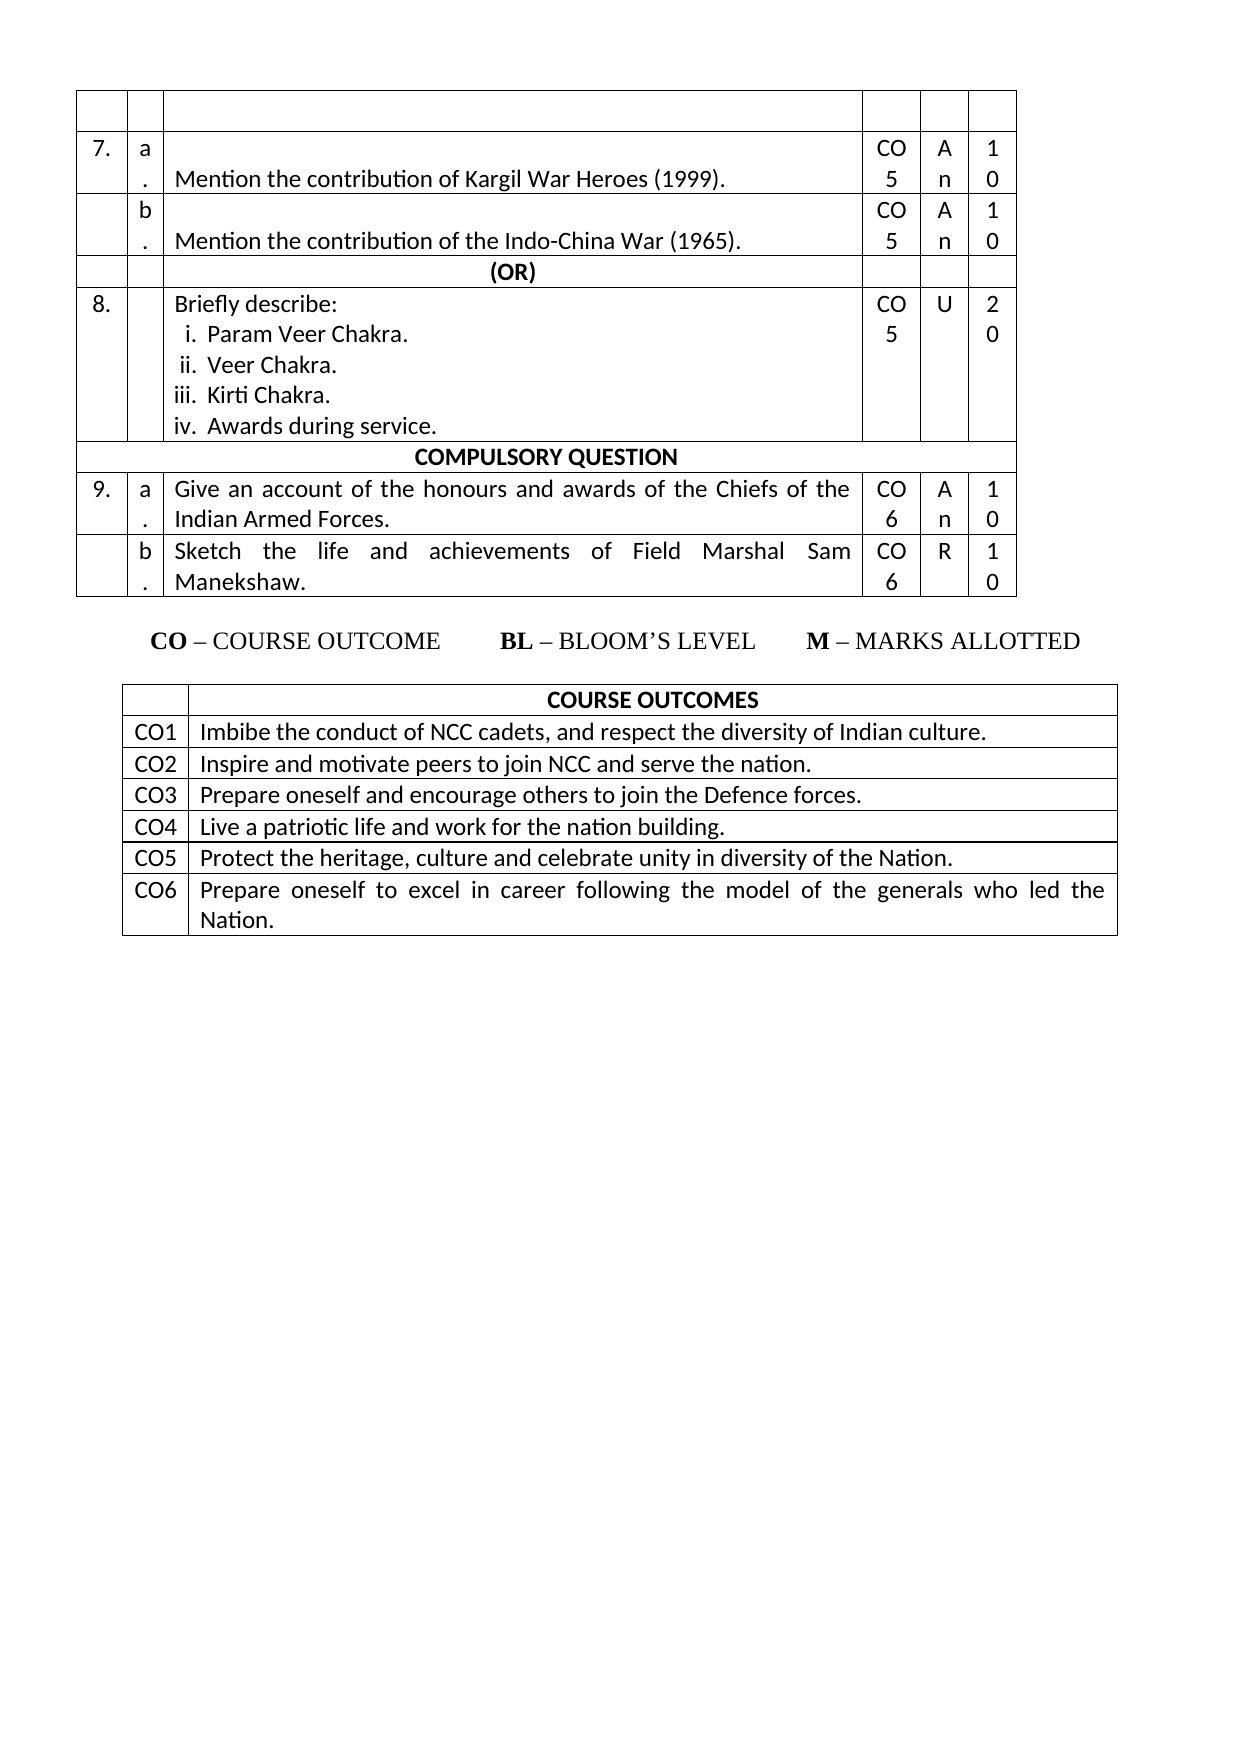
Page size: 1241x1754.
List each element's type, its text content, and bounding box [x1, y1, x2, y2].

table_cell An [921, 194, 968, 255]
table_cell R [921, 535, 968, 596]
table_cell An [921, 473, 968, 534]
table_cell CO5 [863, 194, 920, 255]
table_cell [863, 256, 920, 287]
table_cell [921, 256, 968, 287]
table_header COURSE OUTCOMES [189, 685, 1117, 715]
table_cell COMPULSORY QUESTION [77, 442, 1016, 472]
table_cell [863, 91, 920, 131]
table_cell Live a patriotic life and work for the nation building. [189, 811, 1117, 841]
table_cell CO3 [123, 779, 188, 810]
table_cell CO4 [123, 811, 188, 841]
table_cell [969, 91, 1016, 131]
table_cell Imbibe the conduct of NCC cadets, and respect the diversity of Indian culture. [189, 716, 1117, 747]
table_cell Briefly describe: Param Veer Chakra. Veer Chakra. Kirti Chakra. Awards during service. [164, 288, 862, 441]
table_cell 10 [969, 473, 1016, 534]
table_cell [921, 91, 968, 131]
table_cell b. [128, 194, 163, 255]
table_cell CO6 [863, 473, 920, 534]
table_cell [164, 91, 862, 131]
table_cell [128, 256, 163, 287]
table_cell 10 [969, 535, 1016, 596]
table_cell [77, 194, 127, 255]
text CO – COURSE OUTCOME BL – BLOOM’S LEVEL M – MARKS ALLOTTED [150, 626, 1090, 655]
table_cell Sketch the life and achievements of Field Marshal Sam Manekshaw. [164, 535, 862, 596]
table_cell [969, 256, 1016, 287]
table_cell CO5 [863, 288, 920, 441]
table_cell 20 [969, 288, 1016, 441]
table_cell CO1 [123, 716, 188, 747]
table_cell 8. [77, 288, 127, 441]
table_cell Give an account of the honours and awards of the Chiefs of the Indian Armed Forces. [164, 473, 862, 534]
table_cell b. [128, 535, 163, 596]
table_cell 7. [77, 132, 127, 193]
table_cell Prepare oneself and encourage others to join the Defence forces. [189, 779, 1117, 810]
table_cell Prepare oneself to excel in career following the model of the generals who led the Nation. [189, 874, 1117, 935]
table_cell U [921, 288, 968, 441]
table_cell Protect the heritage, culture and celebrate unity in diversity of the Nation. [189, 843, 1117, 873]
table_cell [77, 535, 127, 596]
table_cell [128, 288, 163, 441]
table_cell CO2 [123, 748, 188, 778]
table_cell a. [128, 132, 163, 193]
table_cell Mention the contribution of Kargil War Heroes (1999). [164, 132, 862, 193]
table_cell CO6 [863, 535, 920, 596]
table_cell a. [128, 473, 163, 534]
table_cell CO5 [123, 843, 188, 873]
table_cell [128, 91, 163, 131]
table_cell An [921, 132, 968, 193]
table_cell 9. [77, 473, 127, 534]
table_cell Mention the contribution of the Indo-China War (1965). [164, 194, 862, 255]
table_cell [77, 256, 127, 287]
table_header [123, 685, 188, 715]
table_cell 10 [969, 132, 1016, 193]
table_cell [77, 91, 127, 131]
table_cell Inspire and motivate peers to join NCC and serve the nation. [189, 748, 1117, 778]
table_cell CO6 [123, 874, 188, 935]
table_cell (OR) [164, 256, 862, 287]
table_cell CO5 [863, 132, 920, 193]
table_cell 10 [969, 194, 1016, 255]
